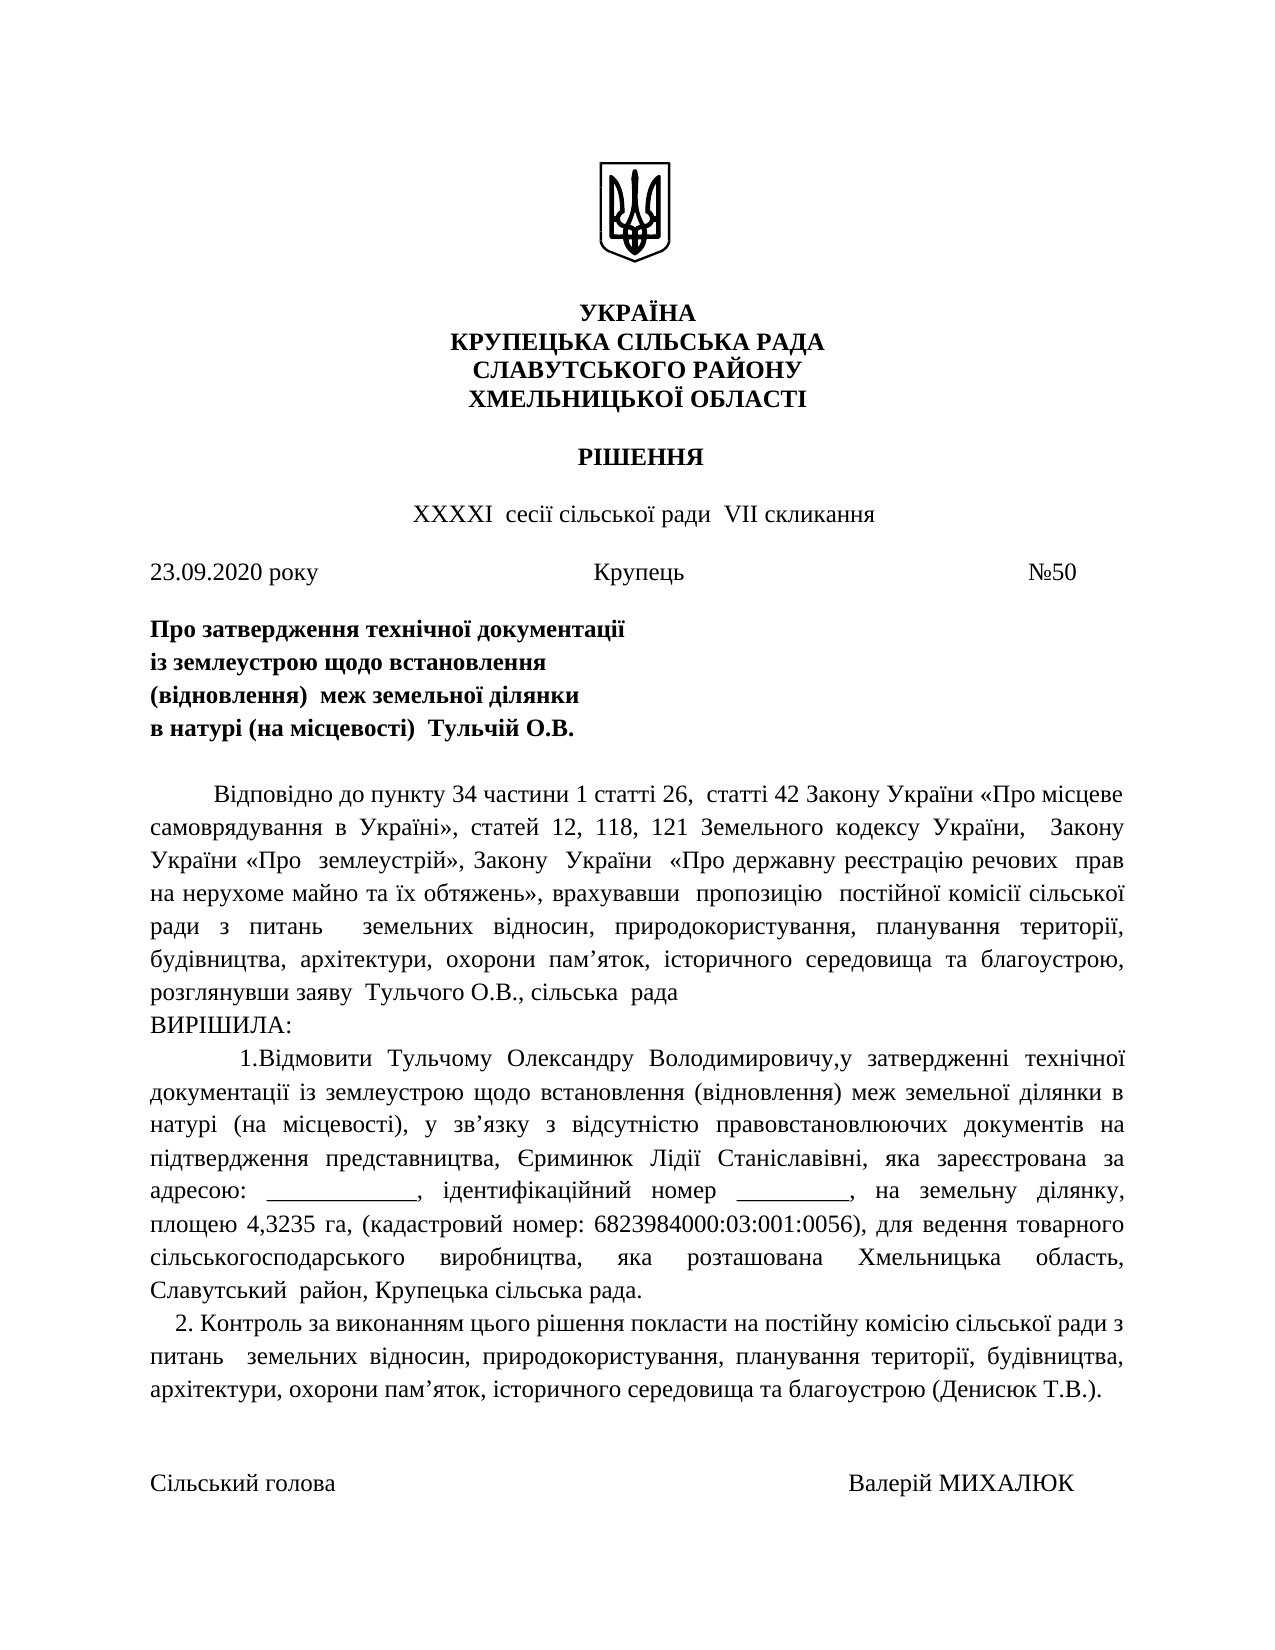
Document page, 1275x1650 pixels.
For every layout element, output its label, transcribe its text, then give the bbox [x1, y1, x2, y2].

text КРУПЕЦЬКА СІЛЬСЬКА РАДА [150, 327, 1125, 356]
text ХМЕЛЬНИЦЬКОЇ ОБЛАСТІ [150, 384, 1125, 413]
text ХХХХІ сесії сільської ради VІІ скликання [150, 499, 1125, 528]
text 1.Відмовити Тульчому Олександру Володимировичу,у затвердженні технічної документації із землеустрою щодо встановлення (відновлення) меж земельної ділянки в натурі (на місцевості), у зв’язку з відсутністю правовстановлюючих документів на підтвердження представництва, Єриминюк Лідії Станіславівні, яка зареєстрована за адресою: ____________, ідентифікаційний номер _________, на земельну ділянку, площею 4,3235 га, (кадастровий номер: 6823984000:03:001:0056), для ведення товарного сільськогосподарського виробництва, яка розташована Хмельницька область, Славутський район, Крупецька сільська рада. [150, 1043, 1125, 1303]
text 23.09.2020 року Крупець №50 [150, 557, 1125, 586]
text СЛАВУТСЬКОГО РАЙОНУ [150, 356, 1125, 384]
text 2. Контроль за виконанням цього рішення покласти на постійну комісію сільської ради з питань земельних відносин, природокористування, планування території, будівництва, архітектури, охорони пам’яток, історичного середовища та благоустрою (Денисюк Т.В.). [150, 1308, 1125, 1402]
text УКРАЇНА [150, 298, 1125, 327]
text в натурі (на місцевості) Тульчій О.В. [150, 713, 1125, 742]
text Сільський голова Валерій МИХАЛЮК [150, 1468, 1125, 1497]
text Відповідно до пункту 34 частини 1 статті 26, статті 42 Закону України «Про місцеве самоврядування в Україні», статей 12, 118, 121 Земельного кодексу України, Закону України «Про землеустрій», Закону України «Про державну реєстрацію речових прав на нерухоме майно та їх обтяжень», врахувавши пропозицію постійної комісії сільської ради з питань земельних відносин, природокористування, планування території, будівництва, архітектури, охорони пам’яток, історичного середовища та благоустрою, розглянувши заяву Тульчого О.В., сільська рада [150, 779, 1125, 1006]
text (відновлення) меж земельної ділянки [150, 680, 1125, 709]
text РІШЕННЯ [150, 442, 1125, 471]
text Про затвердження технічної документації [150, 614, 1125, 643]
text із землеустрою щодо встановлення [150, 647, 1125, 676]
text ВИРІШИЛА: [150, 1011, 1125, 1039]
